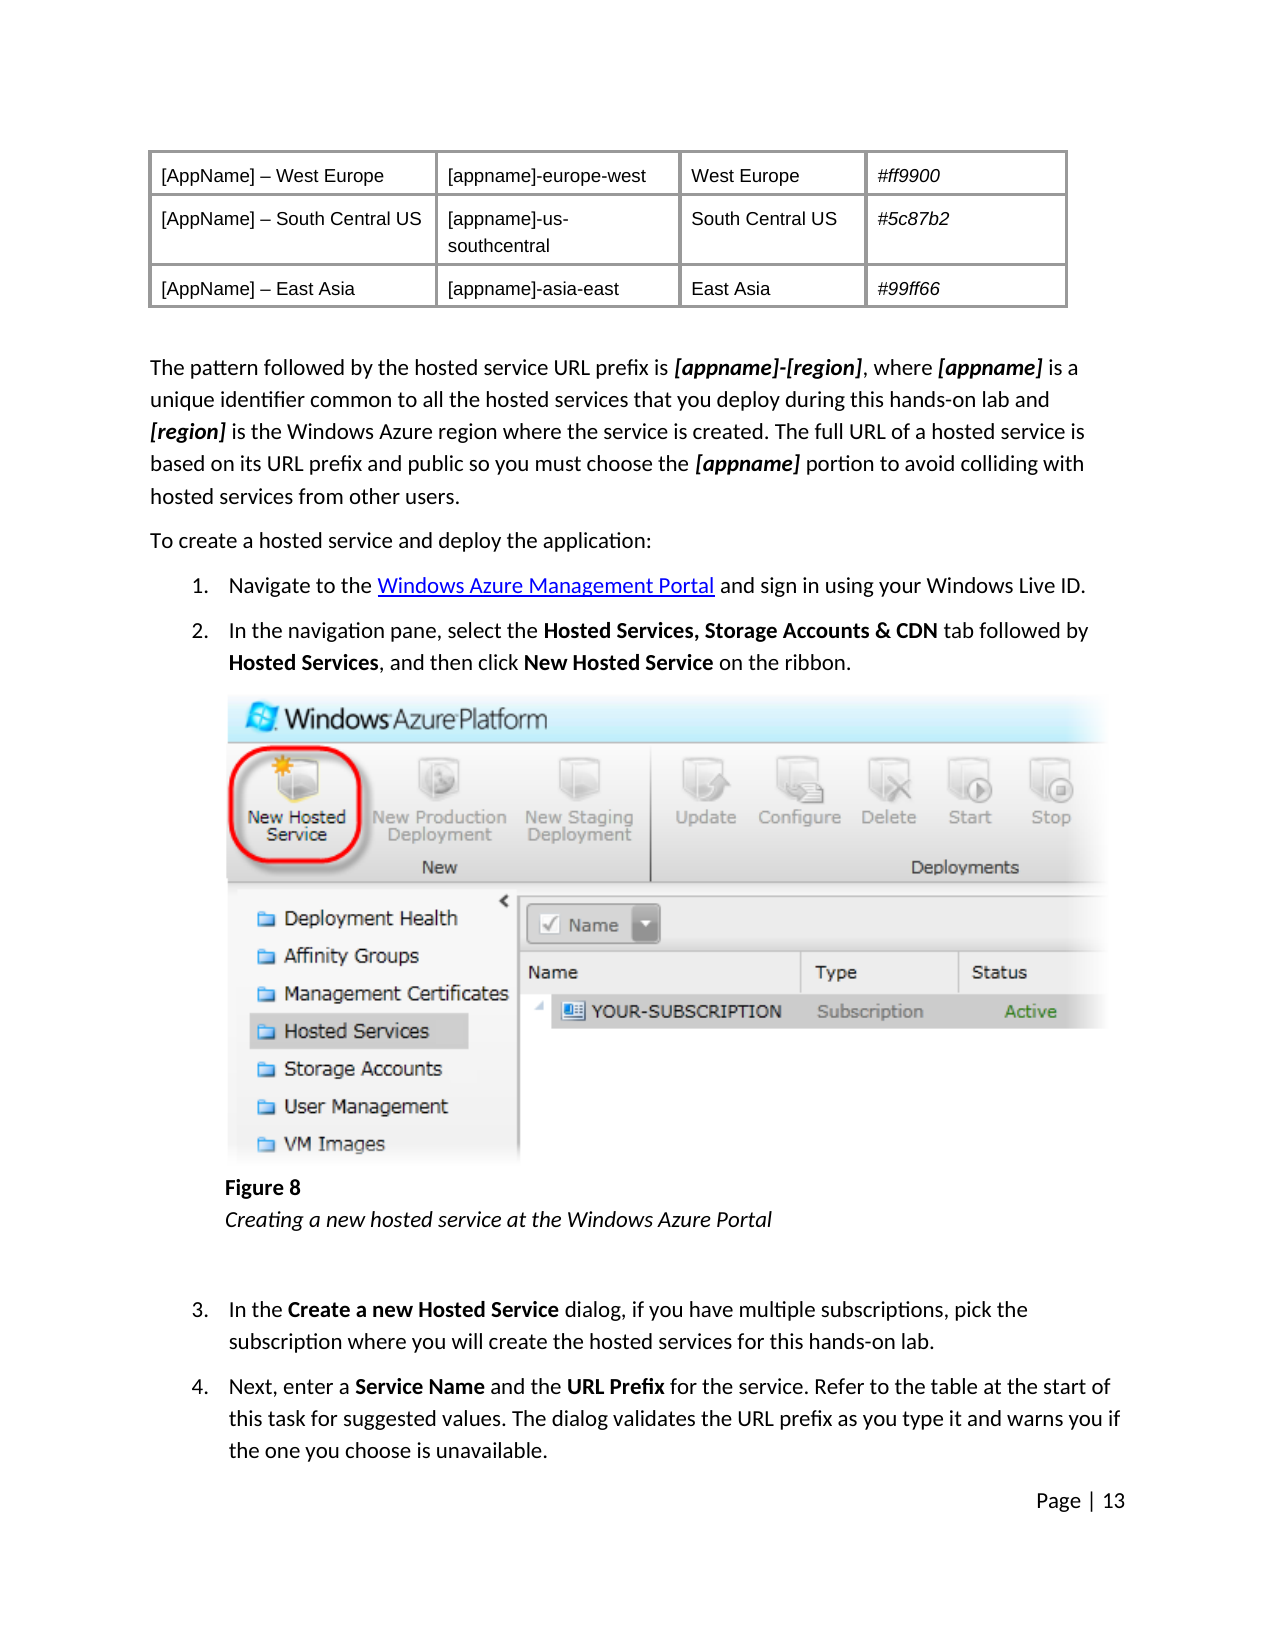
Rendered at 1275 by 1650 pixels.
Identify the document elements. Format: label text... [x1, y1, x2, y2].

table_cell [AppName] – East Asia [152, 266, 435, 305]
table_cell [AppName] – West Europe [152, 153, 435, 193]
table_cell #ff9900 [868, 153, 1065, 193]
table_cell [appname]-us-southcentral [438, 196, 678, 262]
list In the Create a new Hosted Service dialog, if you have multiple subscriptions, pick the subscription where you will create the hosted services for this hands-on lab. [191, 1295, 1125, 1355]
list In the navigation pane, select the Hosted Services, Storage Accounts & CDN tab followed by Hosted Services, and then click New Hosted Service on the ribbon. [191, 616, 1125, 676]
table_cell South Central US [682, 196, 864, 262]
table_cell [appname]-asia-east [438, 266, 678, 305]
table_cell #99ff66 [868, 266, 1065, 305]
table_cell [appname]-europe-west [438, 153, 678, 193]
text Creating a new hosted service at the Windows Azure Portal [225, 1206, 1125, 1234]
list Navigate to the Windows Azure Management Portal and sign in using your Windows Live ID. [191, 571, 1125, 599]
list Next, enter a Service Name and the URL Prefix for the service. Refer to the table at the start of this task for suggested values. The dialog validates the URL prefix as you type it and warns you if the one you choose is unavailable. [191, 1372, 1125, 1464]
table_cell #5c87b2 [868, 196, 1065, 262]
table_cell West Europe [682, 153, 864, 193]
text The pattern followed by the hosted service URL prefix is [appname]-[region], where [appname] is a unique identifier common to all the hosted services that you deploy during this hands-on lab and [region] is the Windows Azure region where the service is created. The full URL of a hosted service is based on its URL prefix and public so you must choose the [appname] portion to avoid colliding with hosted services from other users. [150, 353, 1125, 510]
table_cell East Asia [682, 266, 864, 305]
picture [225, 692, 1119, 1170]
text To create a hosted service and deploy the application: [150, 526, 1125, 554]
table_cell [AppName] – South Central US [152, 196, 435, 262]
